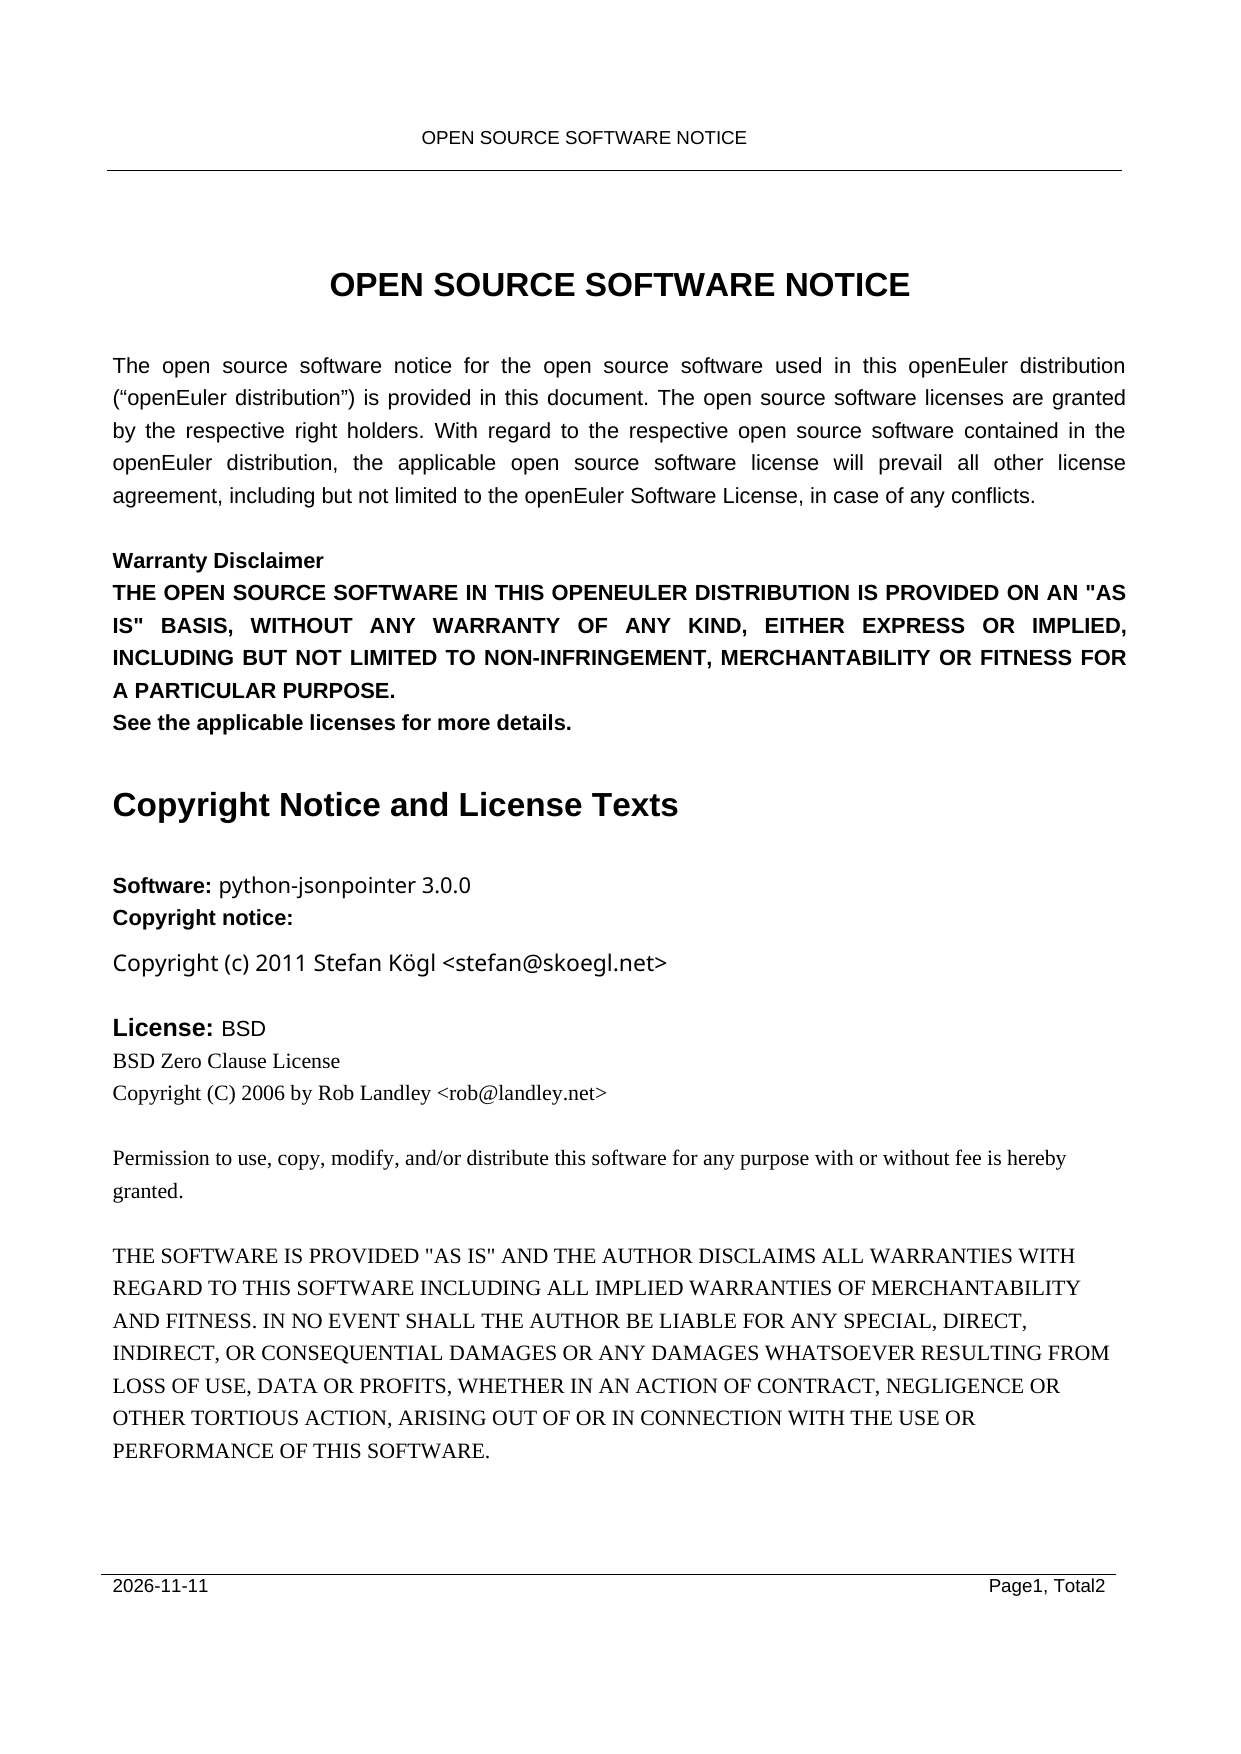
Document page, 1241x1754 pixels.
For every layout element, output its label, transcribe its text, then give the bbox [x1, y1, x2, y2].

text Copyright notice: [112, 901, 1128, 934]
text Copyright (c) 2011 Stefan Kögl <stefan@skoegl.net> [112, 947, 1128, 1012]
text Copyright Notice and License Texts [112, 771, 1128, 836]
text The open source software notice for the open source software used in this openEuler distribution (“openEuler distribution”) is provided in this document. The open source software licenses are granted by the respective right holders. With regard to the respective open source software contained in the openEuler distribution, the applicable open source software license will prevail all other license agreement, including but not limited to the openEuler Software License, in case of any conflicts. [112, 349, 1128, 511]
text Warranty Disclaimer [112, 544, 1128, 576]
text License: BSD [112, 1012, 1128, 1044]
title Software: python-jsonpointer 3.0.0 [112, 869, 1128, 901]
text BSD Zero Clause License Copyright (C) 2006 by Rob Landley <rob@landley.net> Permission to use, copy, modify, and/or distribute this software for any purpose with or without fee is hereby granted. THE SOFTWARE IS PROVIDED "AS IS" AND THE AUTHOR DISCLAIMS ALL WARRANTIES WITH REGARD TO THIS SOFTWARE INCLUDING ALL IMPLIED WARRANTIES OF MERCHANTABILITY AND FITNESS. IN NO EVENT SHALL THE AUTHOR BE LIABLE FOR ANY SPECIAL, DIRECT, INDIRECT, OR CONSEQUENTIAL DAMAGES OR ANY DAMAGES WHATSOEVER RESULTING FROM LOSS OF USE, DATA OR PROFITS, WHETHER IN AN ACTION OF CONTRACT, NEGLIGENCE OR OTHER TORTIOUS ACTION, ARISING OUT OF OR IN CONNECTION WITH THE USE OR PERFORMANCE OF THIS SOFTWARE. [112, 1044, 1128, 1499]
text THE OPEN SOURCE SOFTWARE IN THIS OPENEULER DISTRIBUTION IS PROVIDED ON AN "AS IS" BASIS, WITHOUT ANY WARRANTY OF ANY KIND, EITHER EXPRESS OR IMPLIED, INCLUDING BUT NOT LIMITED TO NON-INFRINGEMENT, MERCHANTABILITY OR FITNESS FOR A PARTICULAR PURPOSE. See the applicable licenses for more details. [112, 576, 1128, 739]
text OPEN SOURCE SOFTWARE NOTICE [112, 251, 1128, 316]
